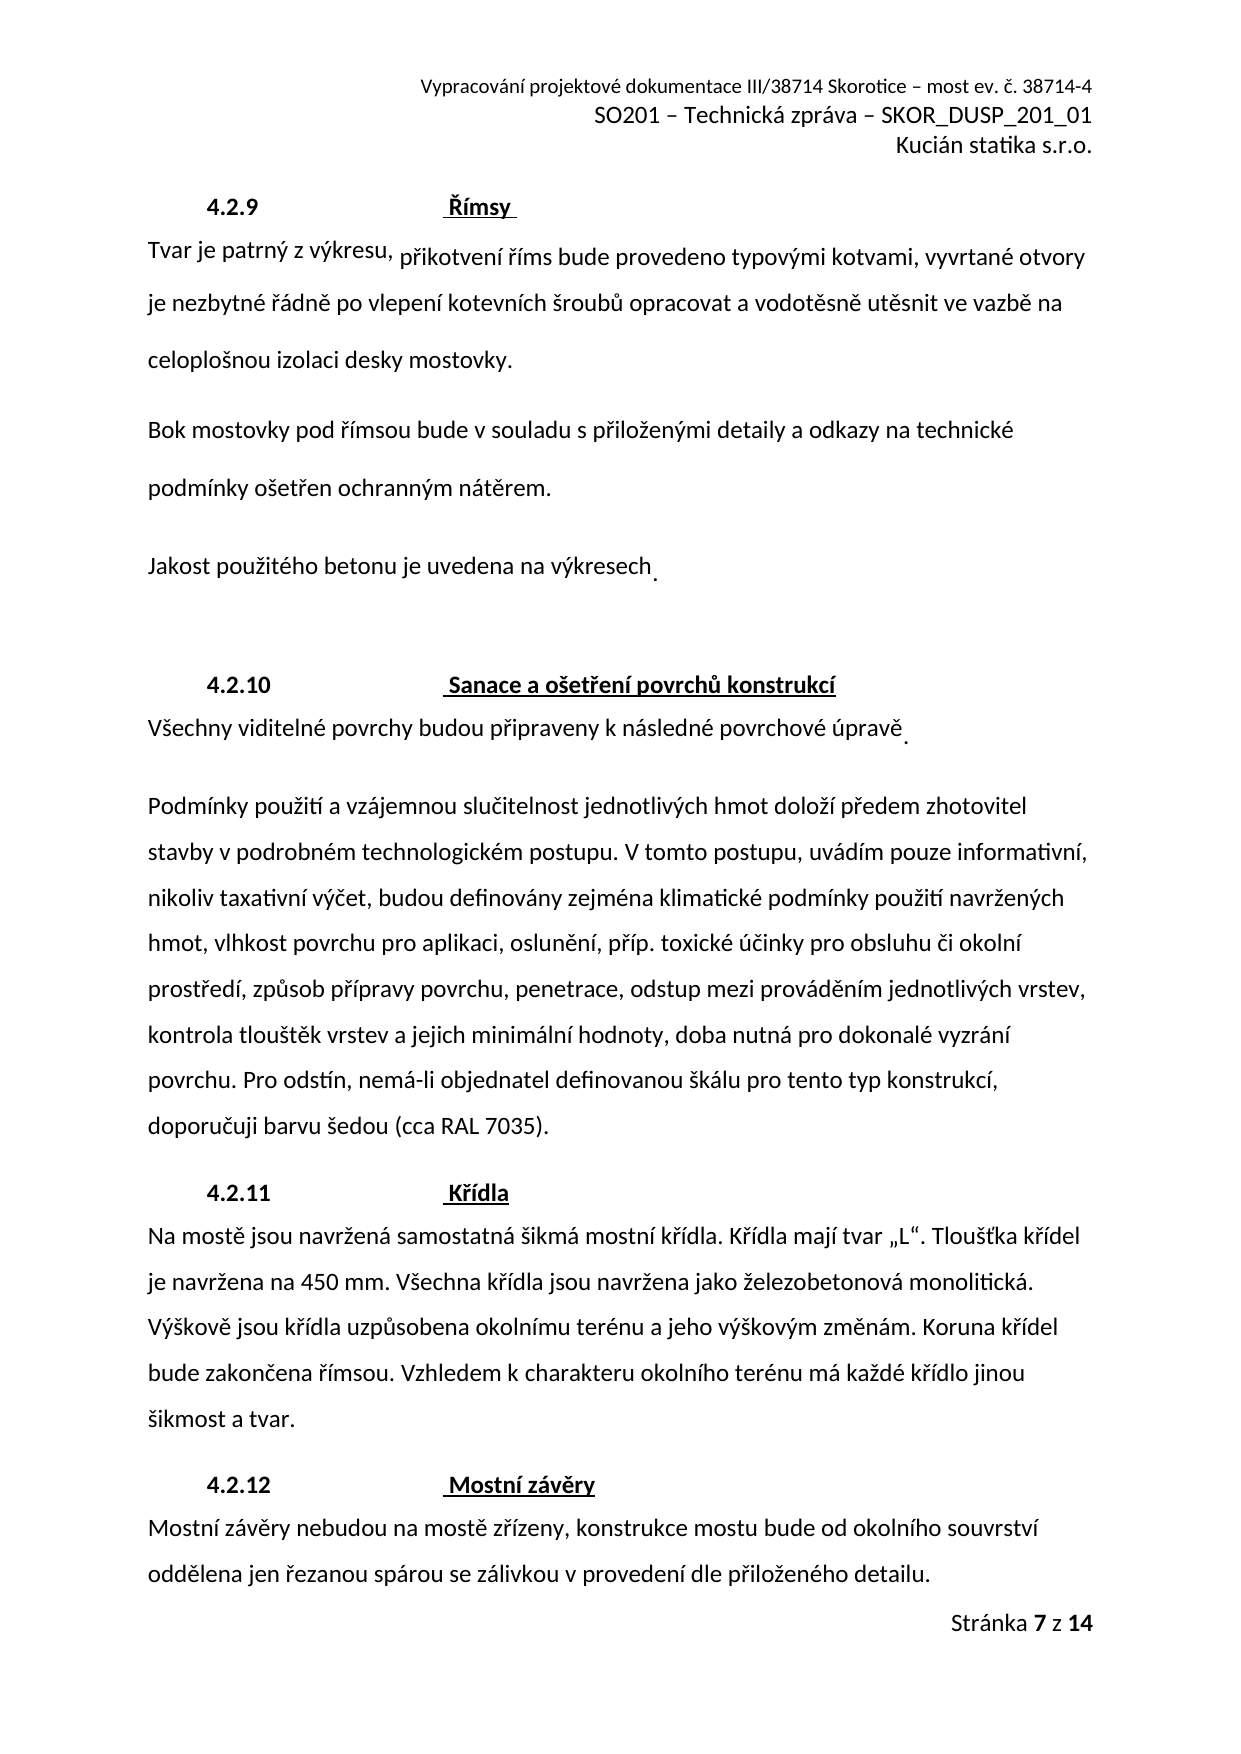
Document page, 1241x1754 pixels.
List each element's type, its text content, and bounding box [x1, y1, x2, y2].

text Bok mostovky pod římsou bude v souladu s přiloženými detaily a odkazy na technické podmínky ošetřen ochranným nátěrem. [148, 415, 1093, 510]
subtitle Mostní závěry [207, 1469, 1093, 1500]
text Podmínky použití a vzájemnou slučitelnost jednotlivých hmot doloží předem zhotovitel stavby v podrobném technologickém postupu. V tomto postupu, uvádím pouze informativní, nikoliv taxativní výčet, budou definovány zejména klimatické podmínky použití navržených hmot, vlhkost povrchu pro aplikaci, oslunění, příp. toxické účinky pro obsluhu či okolní prostředí, způsob přípravy povrchu, penetrace, odstup mezi prováděním jednotlivých vrstev, kontrola tlouštěk vrstev a jejich minimální hodnoty, doba nutná pro dokonalé vyzrání povrchu. Pro odstín, nemá-li objednatel definovanou škálu pro tento typ konstrukcí, doporučuji barvu šedou (cca RAL 7035). [148, 790, 1093, 1141]
text Tvar je patrný z výkresu, přikotvení říms bude provedeno typovými kotvami, vyvrtané otvory je nezbytné řádně po vlepení kotevních šroubů opracovat a vodotěsně utěsnit ve vazbě na celoplošnou izolaci desky mostovky. [148, 234, 1093, 375]
text Na mostě jsou navržená samostatná šikmá mostní křídla. Křídla mají tvar „L“. Tloušťka křídel je navržena na 450 mm. Všechna křídla jsou navržena jako železobetonová monolitická. Výškově jsou křídla uzpůsobena okolnímu terénu a jeho výškovým změnám. Koruna křídel bude zakončena římsou. Vzhledem k charakteru okolního terénu má každé křídlo jinou šikmost a tvar. [148, 1220, 1093, 1433]
text Jakost použitého betonu je uvedena na výkresech. [148, 550, 1093, 588]
text Všechny viditelné povrchy budou připraveny k následné povrchové úpravě. [148, 712, 1093, 750]
subtitle Sanace a ošetření povrchů konstrukcí [207, 669, 1093, 700]
subtitle Římsy [207, 191, 1093, 221]
text Mostní závěry nebudou na mostě zřízeny, konstrukce mostu bude od okolního souvrství oddělena jen řezanou spárou se zálivkou v provedení dle přiloženého detailu. [148, 1512, 1093, 1589]
subtitle Křídla [207, 1177, 1093, 1207]
